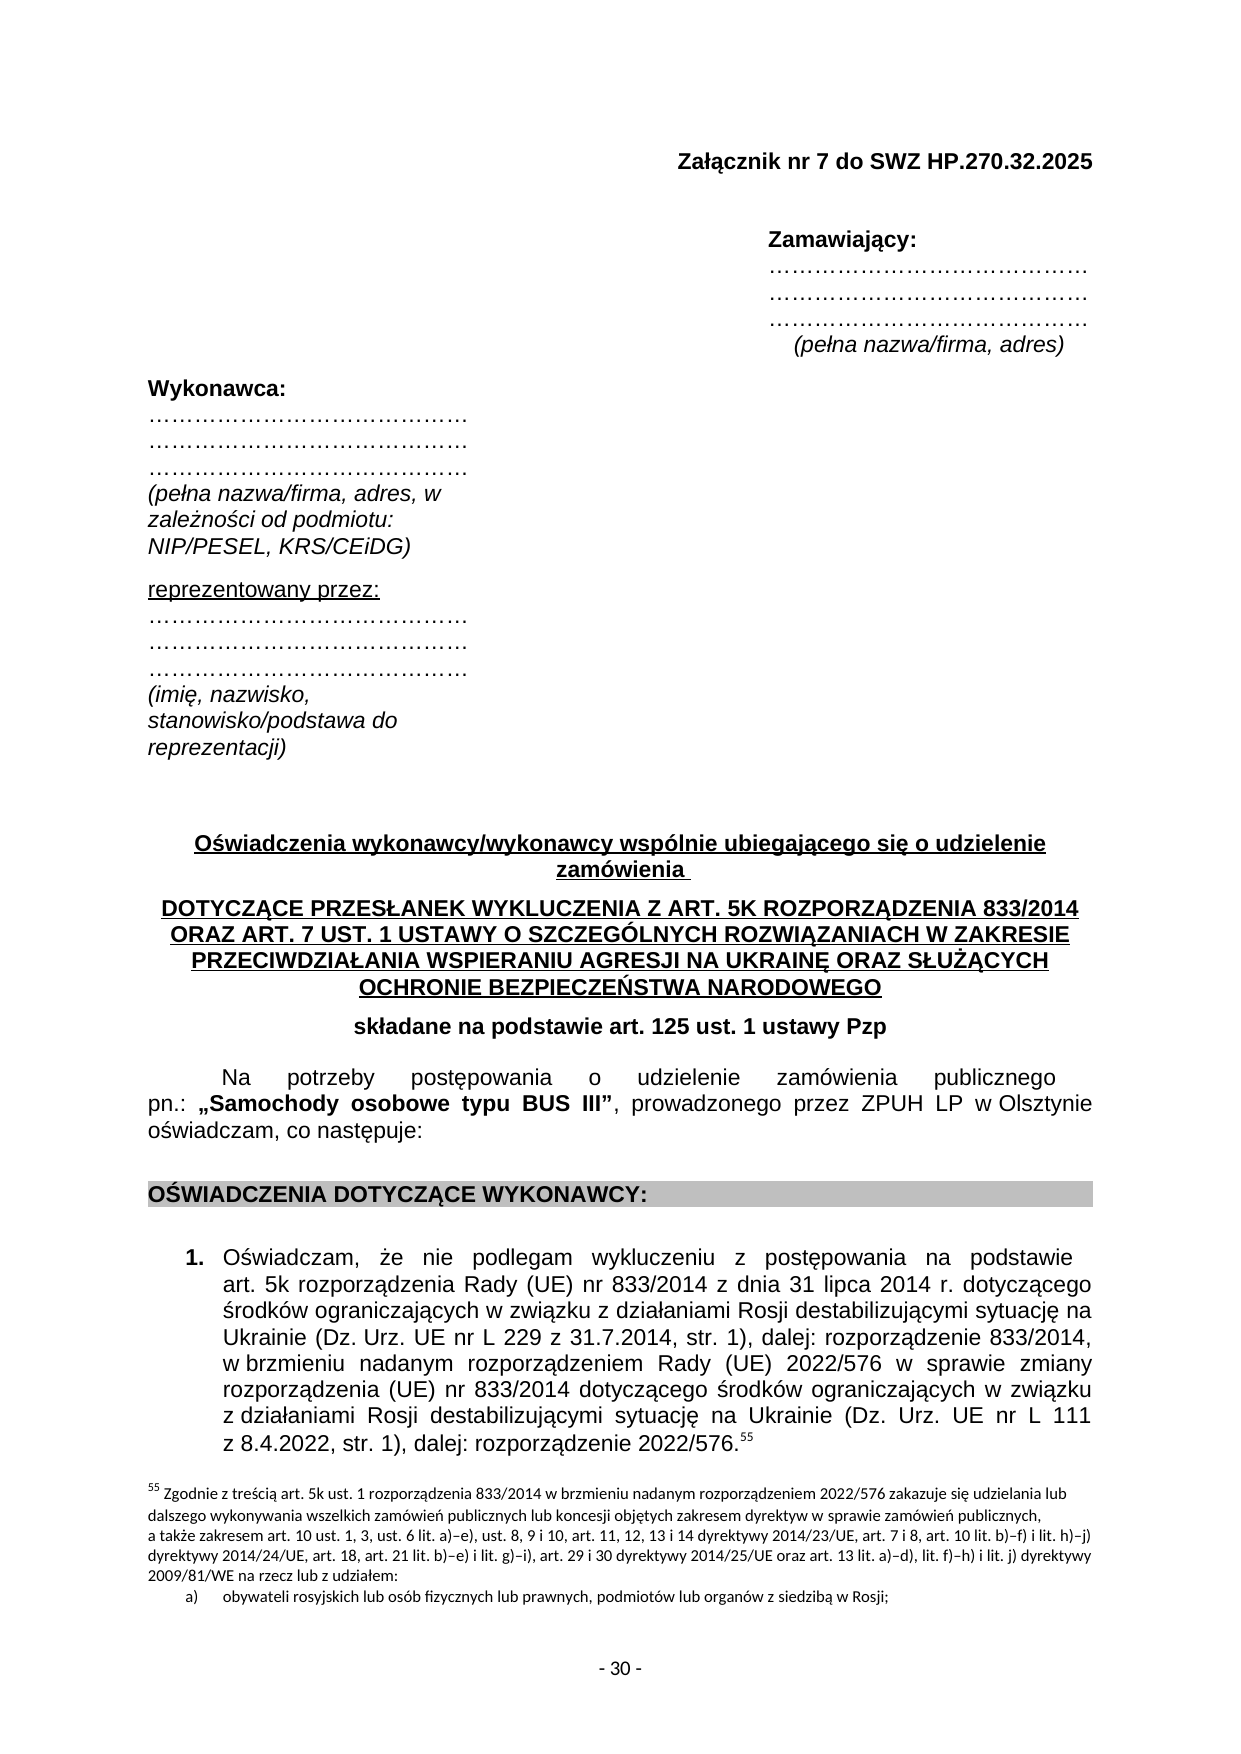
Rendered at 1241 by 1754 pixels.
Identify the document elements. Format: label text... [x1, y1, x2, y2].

list Oświadczam, że nie podlegam wykluczeniu z postępowania na podstawie art. 5k rozporządzenia Rady (UE) nr 833/2014 z dnia 31 lipca 2014 r. dotyczącego środków ograniczających w związku z działaniami Rosji destabilizującymi sytuację na Ukrainie (Dz. Urz. UE nr L 229 z 31.7.2014, str. 1), dalej: rozporządzenie 833/2014, w brzmieniu nadanym rozporządzeniem Rady (UE) 2022/576 w sprawie zmiany rozporządzenia (UE) nr 833/2014 dotyczącego środków ograniczających w związku z działaniami Rosji destabilizującymi sytuację na Ukrainie (Dz. Urz. UE nr L 111 z 8.4.2022, str. 1), dalej: rozporządzenie 2022/576. [185, 1244, 1093, 1457]
text Oświadczenia wykonawcy/wykonawcy wspólnie ubiegającego się o udzielenie zamówienia [148, 829, 1093, 882]
text Na potrzeby postępowania o udzielenie zamówienia publicznego pn.: „Samochody osobowe typu BUS III”, prowadzonego przez ZPUH LP w Olsztynie oświadczam, co następuje: [148, 1064, 1093, 1143]
text ……………………………………………………………………………………………………………… [148, 401, 472, 480]
text reprezentowany przez: [148, 576, 1093, 602]
text składane na podstawie art. 125 ust. 1 ustawy Pzp [148, 1013, 1093, 1039]
text (pełna nazwa/firma, adres, w zależności od podmiotu: NIP/PESEL, KRS/CEiDG) [148, 480, 472, 559]
text (pełna nazwa/firma, adres) [768, 331, 1093, 358]
text Załącznik nr 7 do SWZ HP.270.32.2025 [148, 148, 1093, 174]
text ……………………………………………………………………………………………………………… [768, 252, 1093, 331]
text (imię, nazwisko, stanowisko/podstawa do reprezentacji) [148, 681, 472, 760]
text OŚWIADCZENIA DOTYCZĄCE WYKONAWCY: [148, 1181, 1093, 1207]
text DOTYCZĄCE PRZESŁANEK WYKLUCZENIA Z ART. 5K ROZPORZĄDZENIA 833/2014 ORAZ ART. 7 UST. 1 USTAWY o szczególnych rozwiązaniach w zakresie przeciwdziałania wspieraniu agresji na Ukrainę oraz służących ochronie bezpieczeństwa narodowego [148, 895, 1093, 1000]
text ……………………………………………………………………………………………………………… [148, 602, 472, 681]
text Wykonawca: [148, 374, 1093, 401]
text Zamawiający: [694, 226, 1093, 252]
